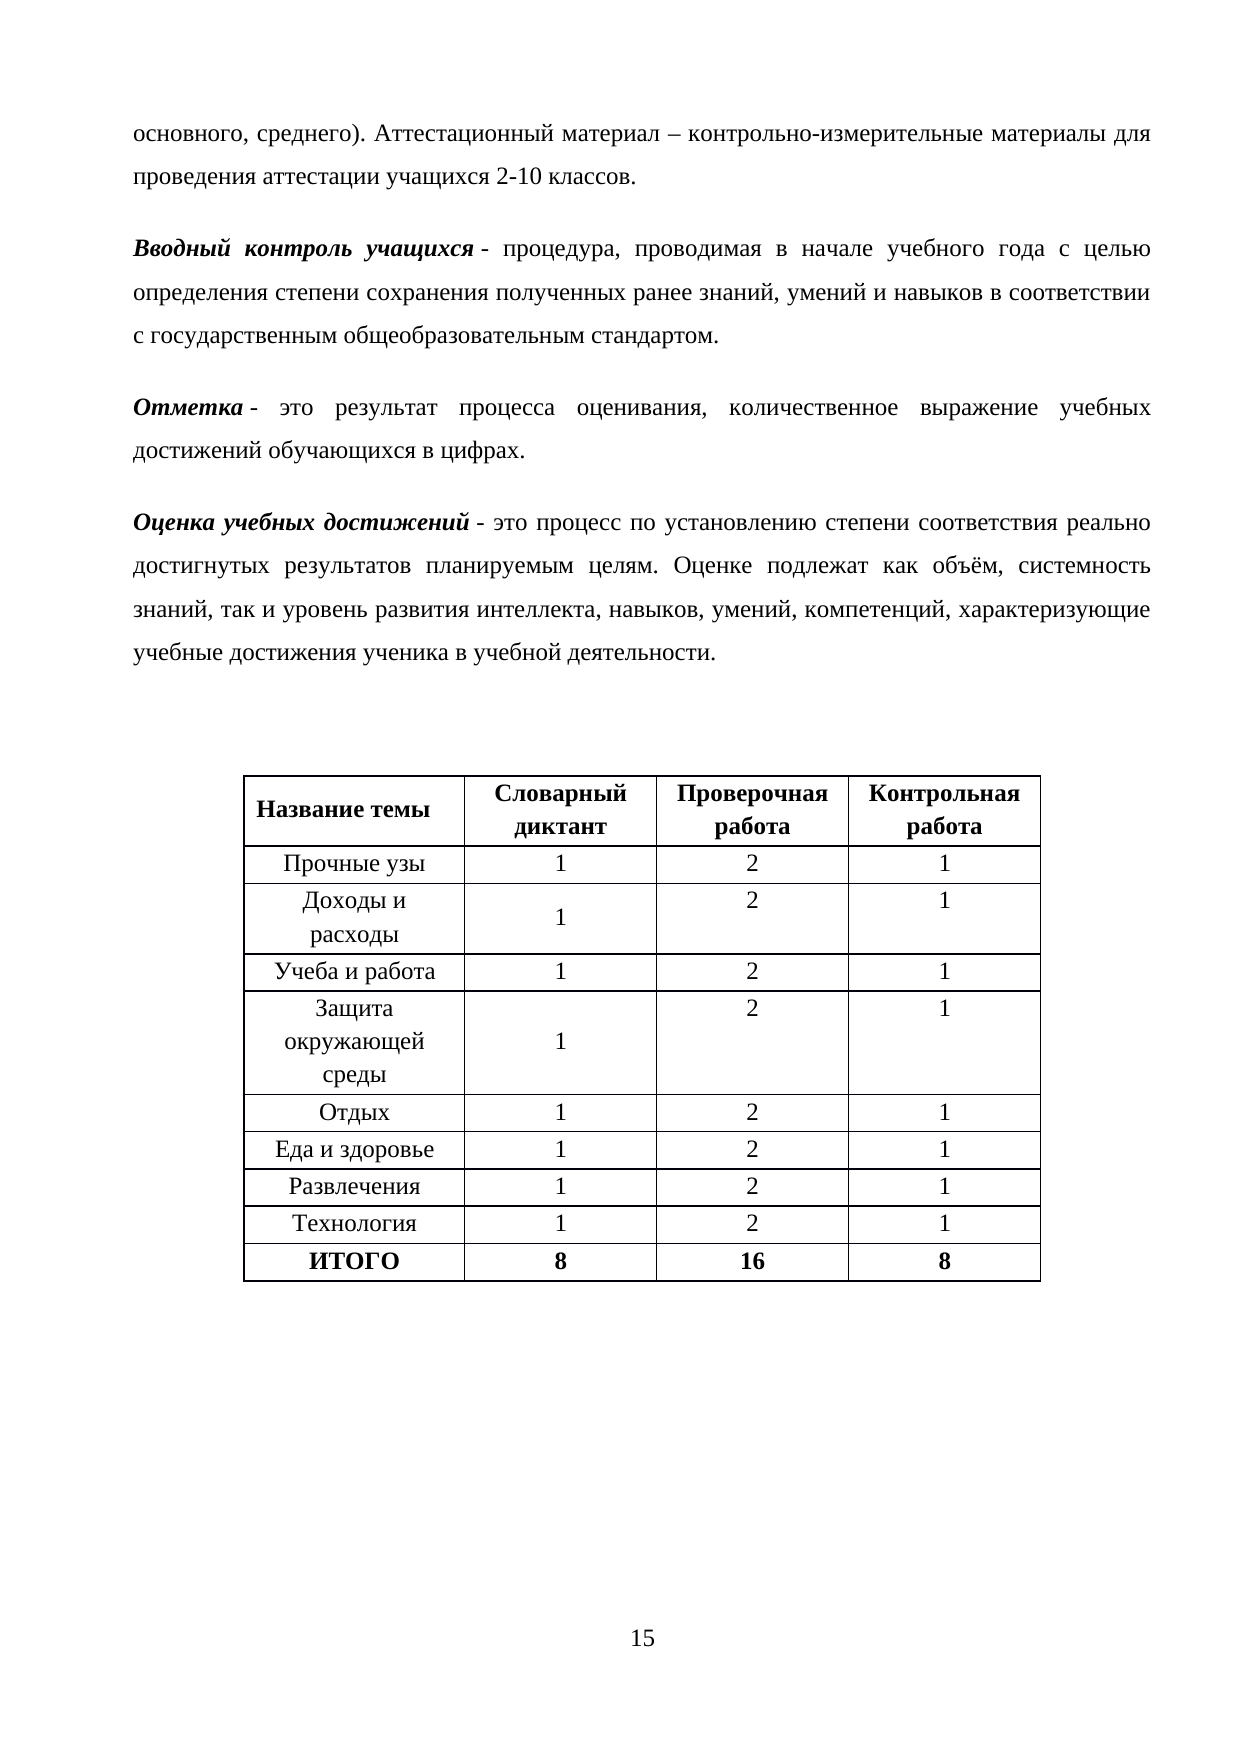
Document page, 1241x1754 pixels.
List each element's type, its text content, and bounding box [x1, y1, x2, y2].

table_cell 1 [849, 847, 1040, 882]
table_cell 1 [849, 1132, 1040, 1168]
table_cell 1 [849, 955, 1040, 990]
table_cell 1 [465, 955, 656, 990]
table_cell Технология [245, 1207, 464, 1243]
table_cell Еда и здоровье [245, 1132, 464, 1168]
table_cell 1 [849, 1095, 1040, 1131]
text Отметка - это результат процесса оценивания, количественное выражение учебных достижений обучающихся в цифрах. [133, 392, 1152, 464]
table_cell Отдых [245, 1095, 464, 1131]
table_cell 2 [657, 1207, 848, 1243]
text Вводный контроль учащихся - процедура, проводимая в начале учебного года с целью определения степени сохранения полученных ранее знаний, умений и навыков в соответствии с государственным общеобразовательным стандартом. [133, 233, 1152, 348]
table_cell 1 [465, 1170, 656, 1205]
table_cell Прочные узы [245, 847, 464, 882]
table_cell 8 [465, 1244, 656, 1280]
table_cell 1 [849, 1170, 1040, 1205]
table_header Словарный диктант [465, 777, 656, 845]
table_cell 2 [657, 1170, 848, 1205]
table_cell Учеба и работа [245, 955, 464, 990]
table_cell 2 [657, 884, 848, 953]
table_cell Защита окружающей среды [245, 992, 464, 1093]
table_cell 1 [465, 1095, 656, 1131]
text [133, 118, 1152, 190]
table_cell 1 [465, 1132, 656, 1168]
table_cell 1 [849, 884, 1040, 953]
table_header Проверочная работа [657, 777, 848, 845]
table_cell 2 [657, 955, 848, 990]
table_cell 2 [657, 1132, 848, 1168]
table_cell 1 [849, 992, 1040, 1093]
table_cell 2 [657, 1095, 848, 1131]
table_cell 1 [849, 1207, 1040, 1243]
table_cell 1 [465, 847, 656, 882]
table_cell 2 [657, 992, 848, 1093]
table_cell 1 [465, 1207, 656, 1243]
table_cell ИТОГО [245, 1244, 464, 1280]
table_cell 16 [657, 1244, 848, 1280]
table_cell 2 [657, 847, 848, 882]
text Оценка учебных достижений - это процесс по установлению степени соответствия реально достигнутых результатов планируемым целям. Оценке подлежат как объём, системность знаний, так и уровень развития интеллекта, навыков, умений, компетенций, характеризующие учебные достижения ученика в учебной деятельности. [133, 507, 1152, 666]
table_header Контрольная работа [849, 777, 1040, 845]
table_header Название темы [245, 777, 464, 845]
table_cell 8 [849, 1244, 1040, 1280]
table_cell Развлечения [245, 1170, 464, 1205]
table_cell 1 [465, 992, 656, 1093]
table_cell Доходы и расходы [245, 884, 464, 953]
table_cell 1 [465, 884, 656, 953]
